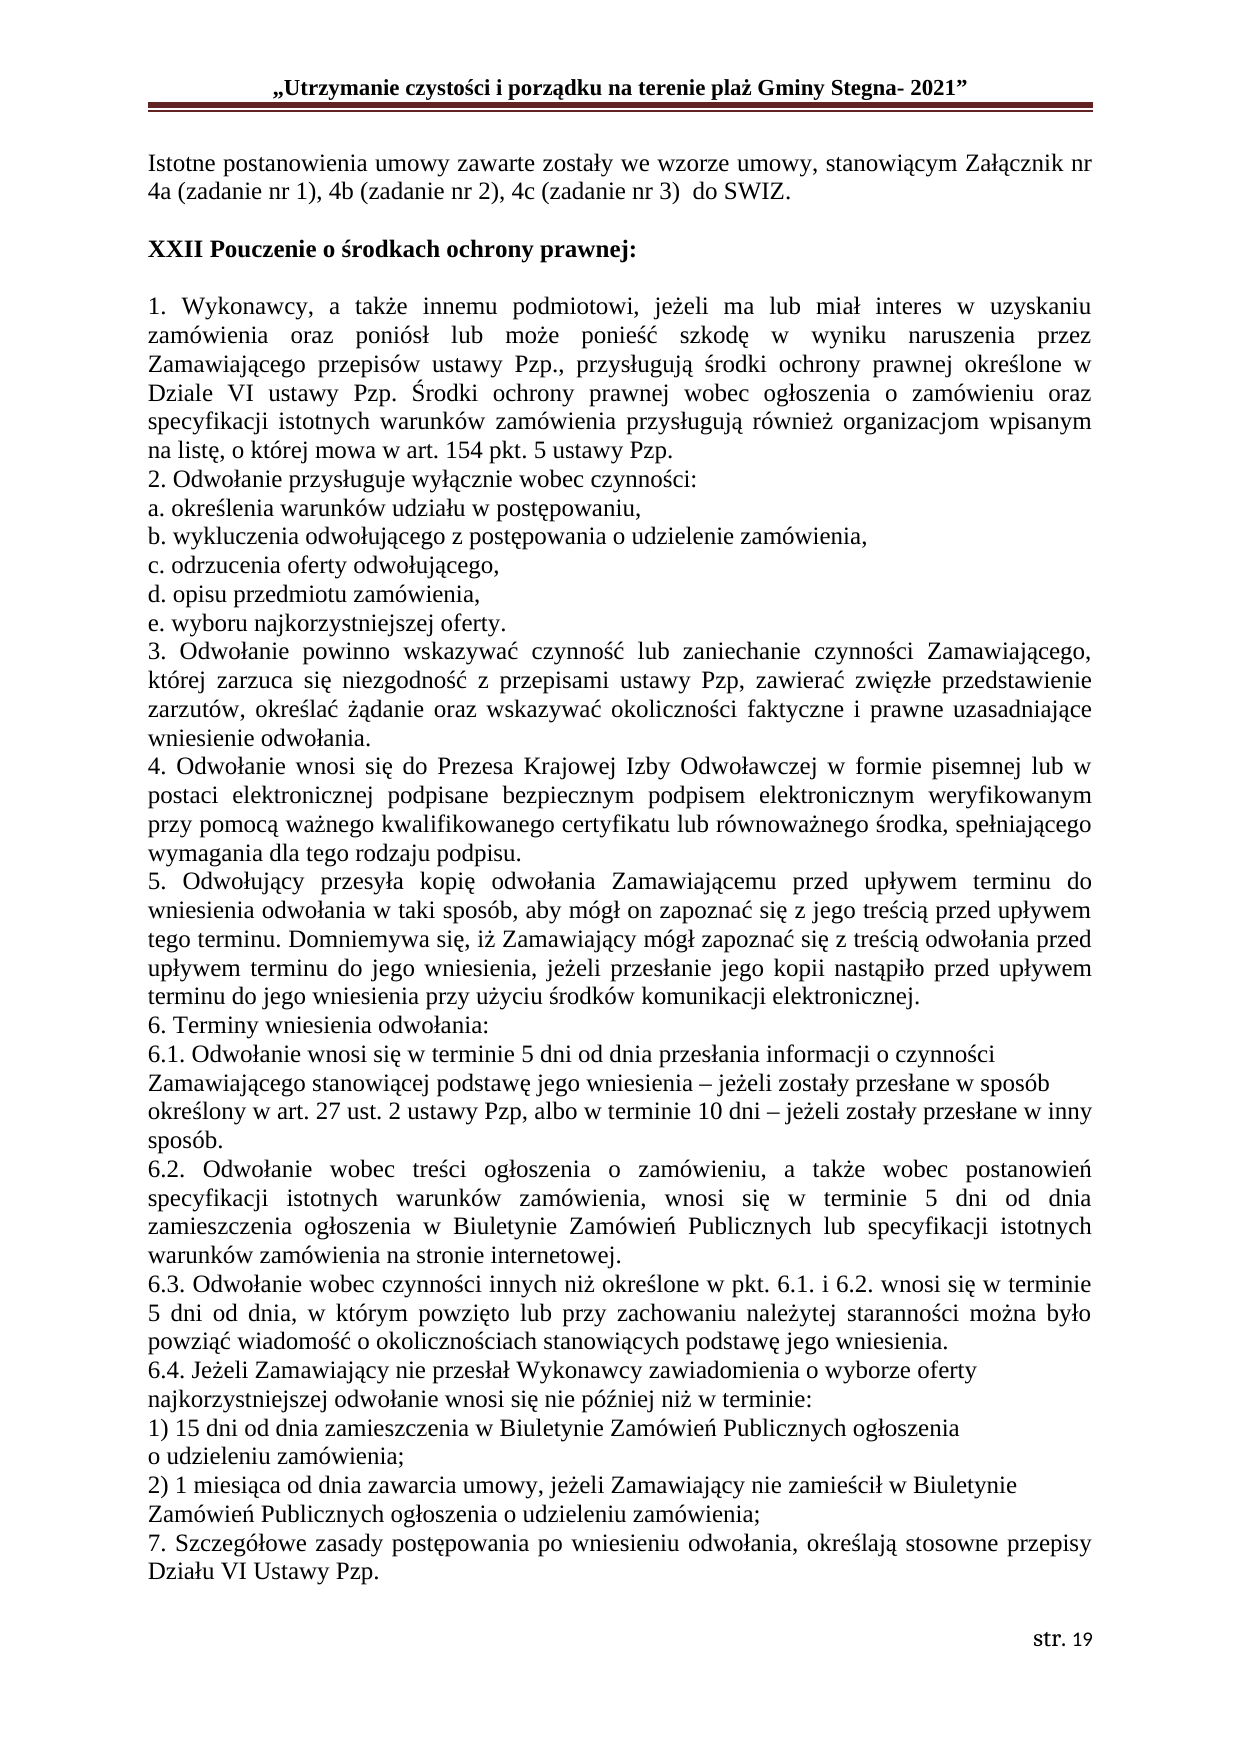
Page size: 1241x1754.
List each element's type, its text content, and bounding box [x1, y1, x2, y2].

text 1) 15 dni od dnia zamieszczenia w Biuletynie Zamówień Publicznych ogłoszenia [148, 1413, 1093, 1441]
text b. wykluczenia odwołującego z postępowania o udzielenie zamówienia, [148, 521, 1093, 550]
text e. wyboru najkorzystniejszej oferty. [148, 608, 1093, 636]
text 6.2. Odwołanie wobec treści ogłoszenia o zamówieniu, a także wobec postanowień specyfikacji istotnych warunków zamówienia, wnosi się w terminie 5 dni od dnia zamieszczenia ogłoszenia w Biuletynie Zamówień Publicznych lub specyfikacji istotnych warunków zamówienia na stronie internetowej. [148, 1154, 1093, 1269]
text 7. Szczegółowe zasady postępowania po wniesieniu odwołania, określają stosowne przepisy Działu VI Ustawy Pzp. [148, 1528, 1093, 1585]
text a. określenia warunków udziału w postępowaniu, [148, 493, 1093, 521]
text c. odrzucenia oferty odwołującego, [148, 550, 1093, 579]
text 2. Odwołanie przysługuje wyłącznie wobec czynności: [148, 464, 1093, 493]
text Istotne postanowienia umowy zawarte zostały we wzorze umowy, stanowiącym Załącznik nr 4a (zadanie nr 1), 4b (zadanie nr 2), 4c (zadanie nr 3) do SWIZ. [148, 148, 1093, 205]
text XXII Pouczenie o środkach ochrony prawnej: [148, 234, 1093, 263]
text 6. Terminy wniesienia odwołania: [148, 1010, 1093, 1039]
text 5. Odwołujący przesyła kopię odwołania Zamawiającemu przed upływem terminu do wniesienia odwołania w taki sposób, aby mógł on zapoznać się z jego treścią przed upływem tego terminu. Domniemywa się, iż Zamawiający mógł zapoznać się z treścią odwołania przed upływem terminu do jego wniesienia, jeżeli przesłanie jego kopii nastąpiło przed upływem terminu do jego wniesienia przy użyciu środków komunikacji elektronicznej. [148, 866, 1093, 1010]
text Zamówień Publicznych ogłoszenia o udzieleniu zamówienia; [148, 1499, 1093, 1528]
text o udzieleniu zamówienia; [148, 1441, 1093, 1470]
text 3. Odwołanie powinno wskazywać czynność lub zaniechanie czynności Zamawiającego, której zarzuca się niezgodność z przepisami ustawy Pzp, zawierać zwięzłe przedstawienie zarzutów, określać żądanie oraz wskazywać okoliczności faktyczne i prawne uzasadniające wniesienie odwołania. [148, 636, 1093, 751]
text 4. Odwołanie wnosi się do Prezesa Krajowej Izby Odwoławczej w formie pisemnej lub w postaci elektronicznej podpisane bezpiecznym podpisem elektronicznym weryfikowanym przy pomocą ważnego kwalifikowanego certyfikatu lub równoważnego środka, spełniającego wymagania dla tego rodzaju podpisu. [148, 751, 1093, 866]
text Zamawiającego stanowiącej podstawę jego wniesienia – jeżeli zostały przesłane w sposób [148, 1068, 1093, 1096]
text d. opisu przedmiotu zamówienia, [148, 579, 1093, 608]
text 2) 1 miesiąca od dnia zawarcia umowy, jeżeli Zamawiający nie zamieścił w Biuletynie [148, 1470, 1093, 1499]
text najkorzystniejszej odwołanie wnosi się nie później niż w terminie: [148, 1384, 1093, 1413]
text określony w art. 27 ust. 2 ustawy Pzp, albo w terminie 10 dni – jeżeli zostały przesłane w inny sposób. [148, 1096, 1093, 1154]
text 1. Wykonawcy, a także innemu podmiotowi, jeżeli ma lub miał interes w uzyskaniu zamówienia oraz poniósł lub może ponieść szkodę w wyniku naruszenia przez Zamawiającego przepisów ustawy Pzp., przysługują środki ochrony prawnej określone w Dziale VI ustawy Pzp. Środki ochrony prawnej wobec ogłoszenia o zamówieniu oraz specyfikacji istotnych warunków zamówienia przysługują również organizacjom wpisanym na listę, o której mowa w art. 154 pkt. 5 ustawy Pzp. [148, 291, 1093, 464]
text 6.1. Odwołanie wnosi się w terminie 5 dni od dnia przesłania informacji o czynności [148, 1039, 1093, 1068]
text 6.4. Jeżeli Zamawiający nie przesłał Wykonawcy zawiadomienia o wyborze oferty [148, 1355, 1093, 1384]
text 6.3. Odwołanie wobec czynności innych niż określone w pkt. 6.1. i 6.2. wnosi się w terminie 5 dni od dnia, w którym powzięto lub przy zachowaniu należytej staranności można było powziąć wiadomość o okolicznościach stanowiących podstawę jego wniesienia. [148, 1269, 1093, 1355]
